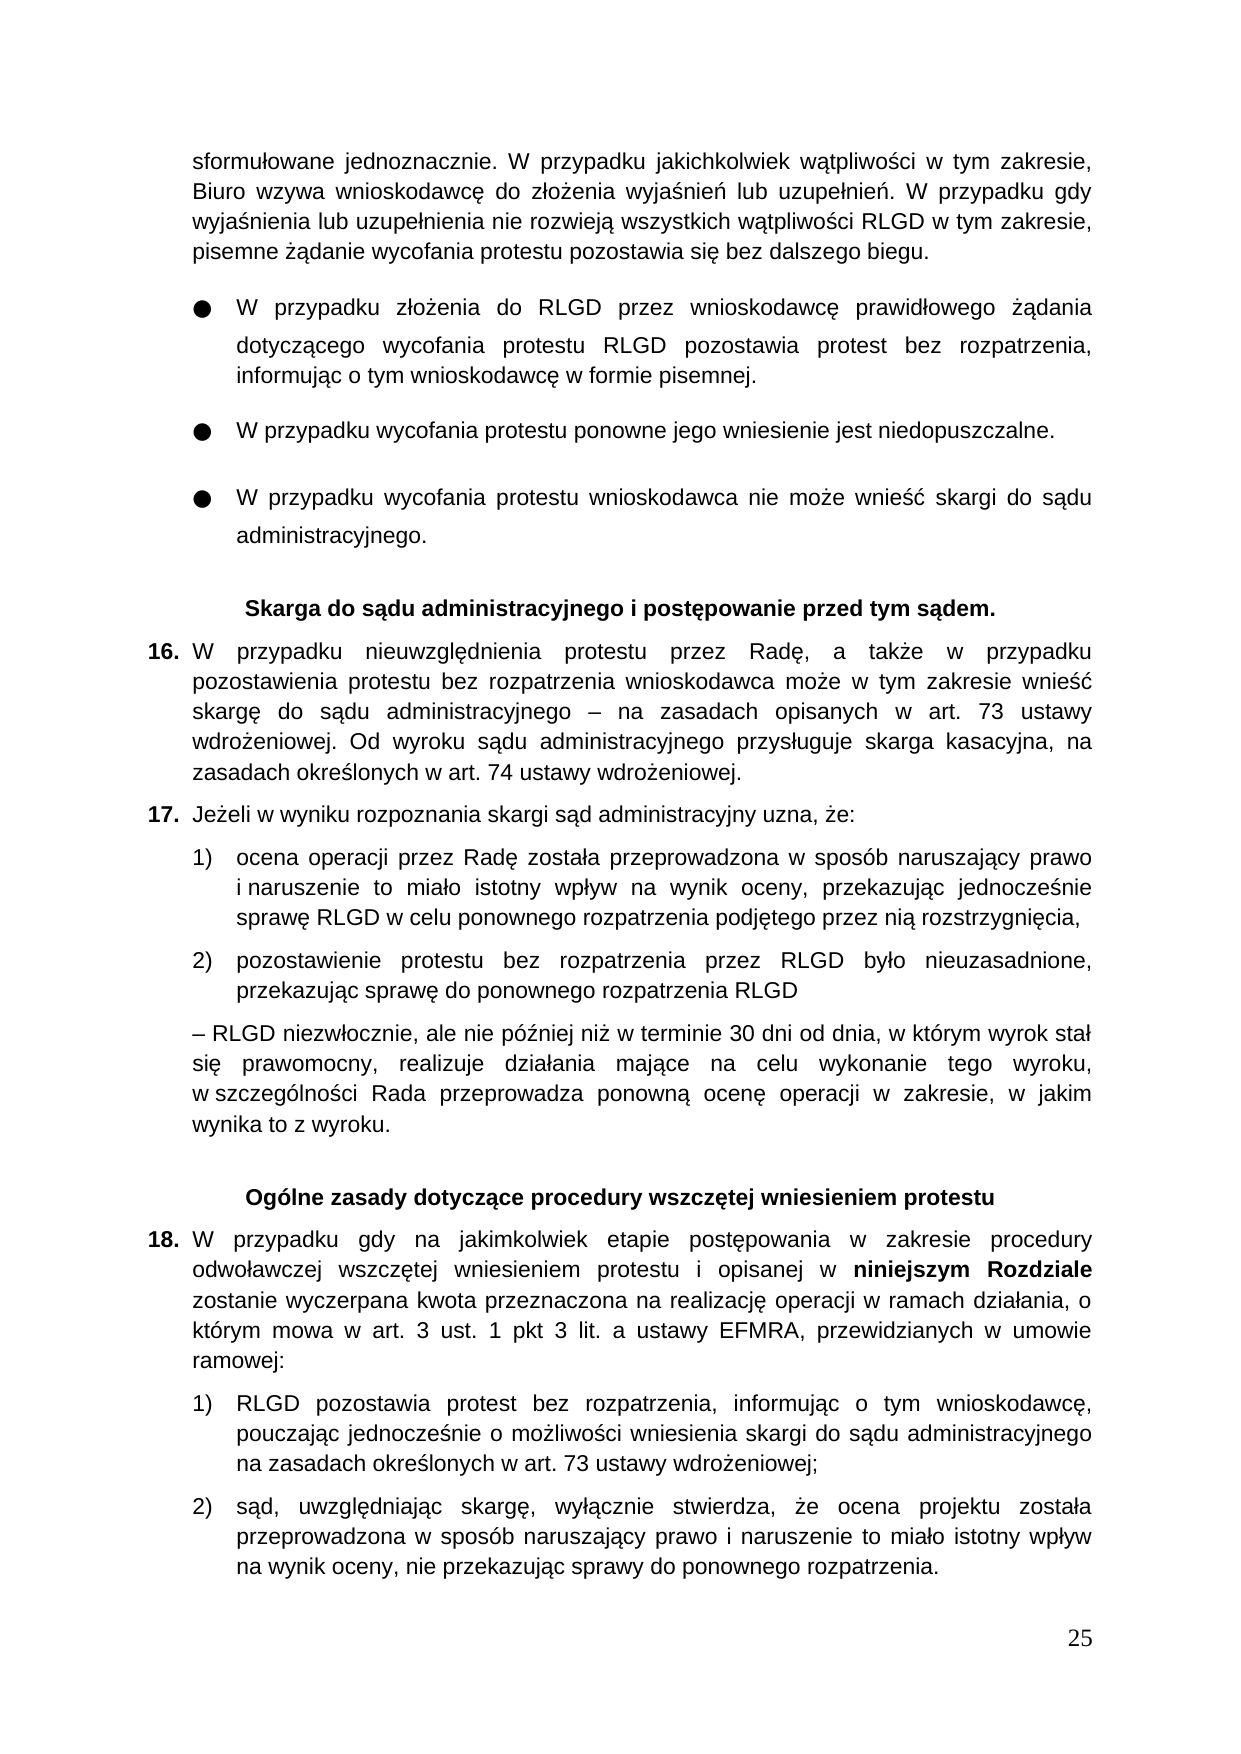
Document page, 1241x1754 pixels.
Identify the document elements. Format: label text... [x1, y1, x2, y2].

list W przypadku złożenia do RLGD przez wnioskodawcę prawidłowego żądania dotyczącego wycofania protestu RLGD pozostawia protest bez rozpatrzenia, informując o tym wnioskodawcę w formie pisemnej. [192, 281, 1093, 388]
text Ogólne zasady dotyczące procedury wszczętej wniesieniem protestu [148, 1183, 1093, 1210]
list pozostawienie protestu bez rozpatrzenia przez RLGD było nieuzasadnione, przekazując sprawę do ponownego rozpatrzenia RLGD [192, 947, 1093, 1003]
list W przypadku nieuwzględnienia protestu przez Radę, a także w przypadku pozostawienia protestu bez rozpatrzenia wnioskodawca może w tym zakresie wnieść skargę do sądu administracyjnego – na zasadach opisanych w art. 73 ustawy wdrożeniowej. Od wyroku sądu administracyjnego przysługuje skarga kasacyjna, na zasadach określonych w art. 74 ustawy wdrożeniowej. [148, 638, 1093, 785]
list W przypadku wycofania protestu wnioskodawca nie może wnieść skargi do sądu administracyjnego. [192, 471, 1093, 548]
list RLGD pozostawia protest bez rozpatrzenia, informując o tym wnioskodawcę, pouczając jednocześnie o możliwości wniesienia skargi do sądu administracyjnego na zasadach określonych w art. 73 ustawy wdrożeniowej; [192, 1390, 1093, 1476]
list sąd, uwzględniając skargę, wyłącznie stwierdza, że ocena projektu została przeprowadzona w sposób naruszający prawo i naruszenie to miało istotny wpływ na wynik oceny, nie przekazując sprawy do ponownego rozpatrzenia. [192, 1493, 1093, 1579]
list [148, 148, 1093, 264]
list W przypadku gdy na jakimkolwiek etapie postępowania w zakresie procedury odwoławczej wszczętej wniesieniem protestu i opisanej w niniejszym Rozdziale zostanie wyczerpana kwota przeznaczona na realizację operacji w ramach działania, o którym mowa w art. 3 ust. 1 pkt 3 lit. a ustawy EFMRA, przewidzianych w umowie ramowej: [148, 1226, 1093, 1373]
text Skarga do sądu administracyjnego i postępowanie przed tym sądem. [148, 595, 1093, 621]
list Jeżeli w wyniku rozpoznania skargi sąd administracyjny uzna, że: [148, 801, 1093, 827]
text – RLGD niezwłocznie, ale nie później niż w terminie 30 dni od dnia, w którym wyrok stał się prawomocny, realizuje działania mające na celu wykonanie tego wyroku, w szczególności Rada przeprowadza ponowną ocenę operacji w zakresie, w jakim wynika to z wyroku. [192, 1020, 1093, 1137]
list W przypadku wycofania protestu ponowne jego wniesienie jest niedopuszczalne. [192, 405, 1093, 452]
list ocena operacji przez Radę została przeprowadzona w sposób naruszający prawo i naruszenie to miało istotny wpływ na wynik oceny, przekazując jednocześnie sprawę RLGD w celu ponownego rozpatrzenia podjętego przez nią rozstrzygnięcia, [192, 844, 1093, 931]
